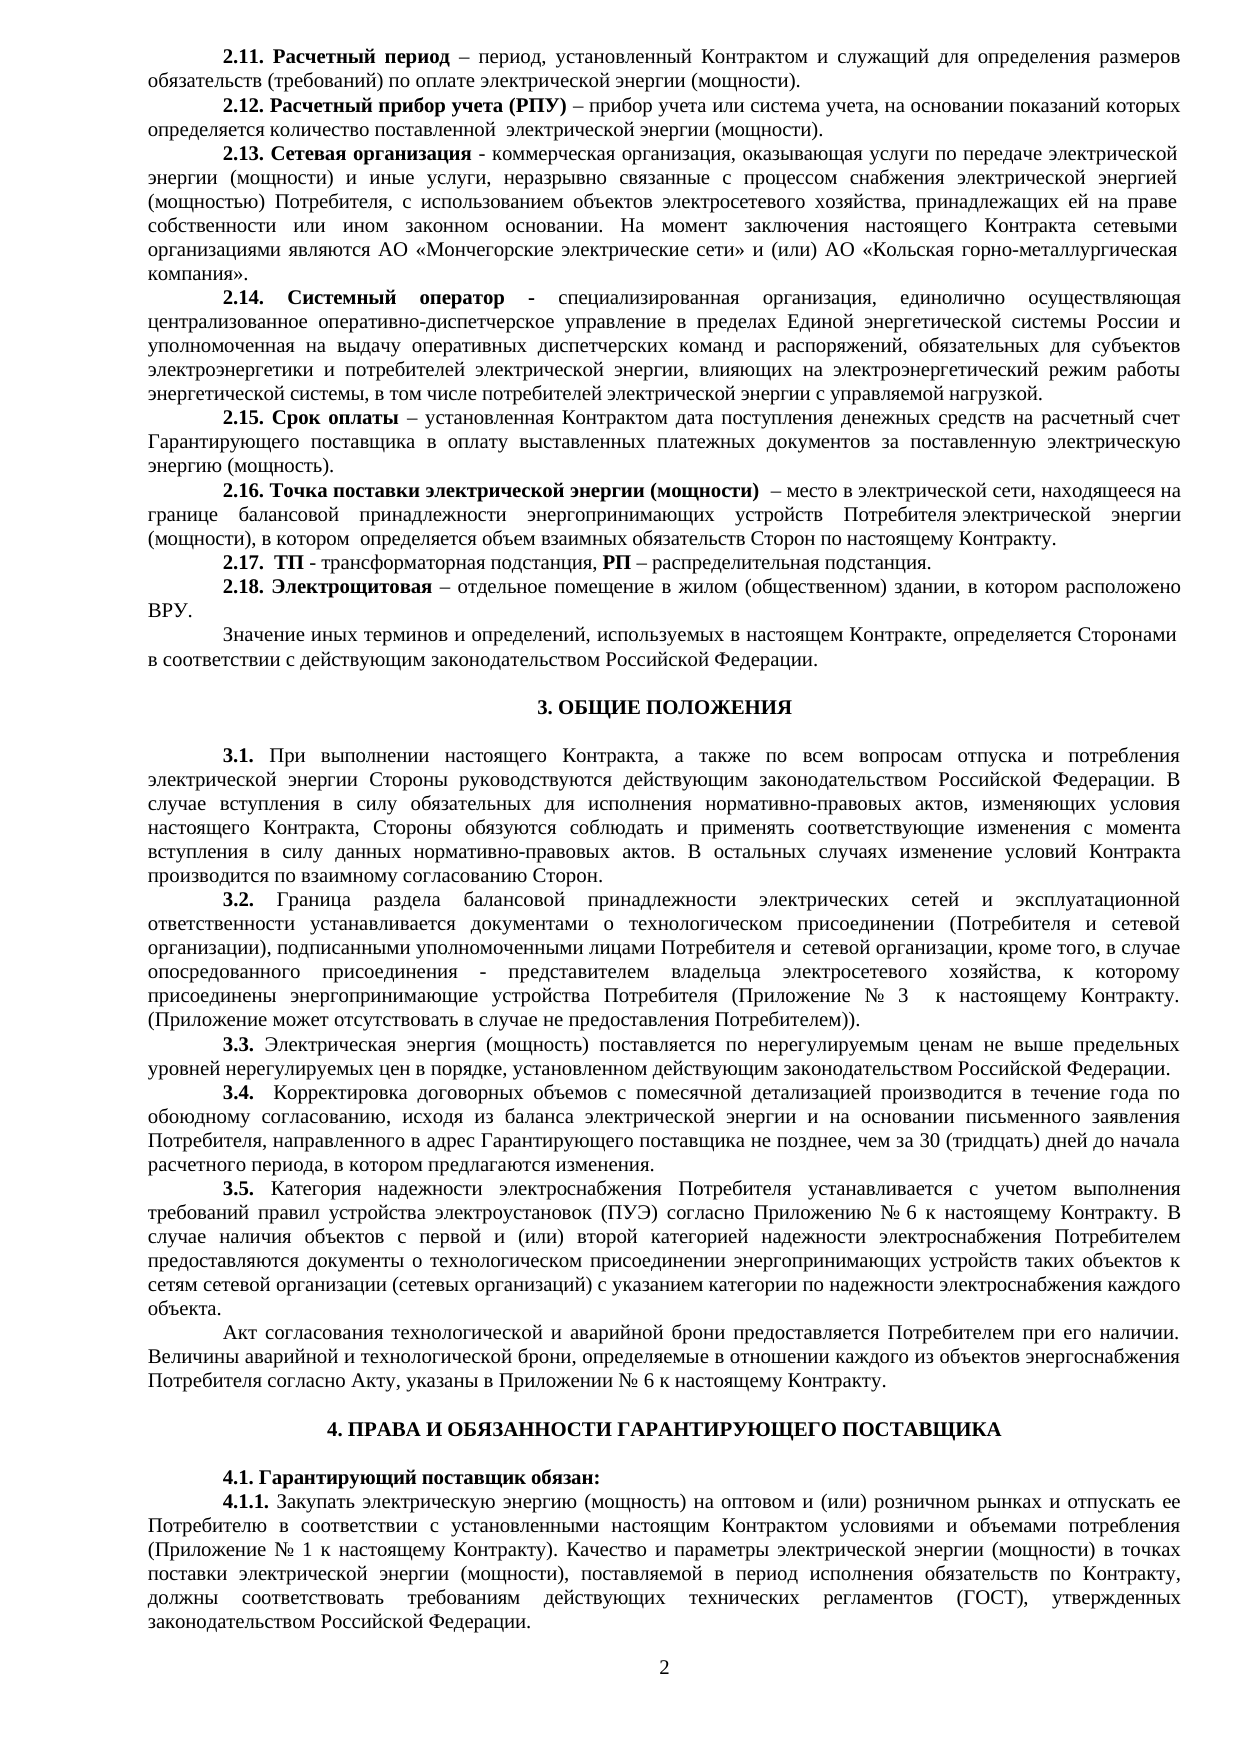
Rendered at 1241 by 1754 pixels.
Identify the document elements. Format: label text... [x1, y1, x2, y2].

text 3.1. При выполнении настоящего Контракта, а также по всем вопросам отпуска и потребления электрической энергии Стороны руководствуются действующим законодательством Российской Федерации. В случае вступления в силу обязательных для исполнения нормативно-правовых актов, изменяющих условия настоящего Контракта, Стороны обязуются соблюдать и применять соответствующие изменения с момента вступления в силу данных нормативно-правовых актов. В остальных случаях изменение условий Контракта производится по взаимному согласованию Сторон. [148, 743, 1181, 887]
text 2.11. Расчетный период – период, установленный Контрактом и служащий для определения размеров обязательств (требований) по оплате электрической энергии (мощности). [148, 44, 1181, 92]
text Значение иных терминов и определений, используемых в настоящем Контракте, определяется Сторонами в соответствии с действующим законодательством Российской Федерации. [148, 622, 1178, 671]
text 2.13. Сетевая организация - коммерческая организация, оказывающая услуги по передаче электрической энергии (мощности) и иные услуги, неразрывно связанные с процессом снабжения электрической энергией (мощностью) Потребителя, с использованием объектов электросетевого хозяйства, принадлежащих ей на праве собственности или ином законном основании. На момент заключения настоящего Контракта сетевыми организациями являются АО «Мончегорские электрические сети» и (или) АО «Кольская горно-металлургическая компания». [148, 141, 1178, 285]
text 2.16. Точка поставки электрической энергии (мощности) – место в электрической сети, находящееся на границе балансовой принадлежности энергопринимающих устройств Потребителя электрической энергии (мощности), в котором определяется объем взаимных обязательств Сторон по настоящему Контракту. [148, 477, 1181, 550]
text 2.18. Электрощитовая – отдельное помещение в жилом (общественном) здании, в котором расположено ВРУ. [148, 574, 1181, 622]
text 3.4. Корректировка договорных объемов с помесячной детализацией производится в течение года по обоюдному согласованию, исходя из баланса электрической энергии и на основании письменного заявления Потребителя, направленного в адрес Гарантирующего поставщика не позднее, чем за 30 (тридцать) дней до начала расчетного периода, в котором предлагаются изменения. [148, 1079, 1181, 1176]
text 3.3. Электрическая энергия (мощность) поставляется по нерегулируемым ценам не выше предельных уровней нерегулируемых цен в порядке, установленном действующим законодательством Российской Федерации. [148, 1031, 1181, 1079]
text 3. ОБЩИЕ ПОЛОЖЕНИЯ [148, 694, 1181, 719]
text 2.15. Срок оплаты – установленная Контрактом дата поступления денежных средств на расчетный счет Гарантирующего поставщика в оплату выставленных платежных документов за поставленную электрическую энергию (мощность). [148, 405, 1181, 477]
text 2.12. Расчетный прибор учета (РПУ) – прибор учета или система учета, на основании показаний которых определяется количество поставленной электрической энергии (мощности). [148, 92, 1181, 141]
text Акт согласования технологической и аварийной брони предоставляется Потребителем при его наличии. Величины аварийной и технологической брони, определяемые в отношении каждого из объектов энергоснабжения Потребителя согласно Акту, указаны в Приложении № 6 к настоящему Контракту. [148, 1320, 1181, 1392]
text 4.1.1. Закупать электрическую энергию (мощность) на оптовом и (или) розничном рынках и отпускать ее Потребителю в соответствии с установленными настоящим Контрактом условиями и объемами потребления (Приложение № 1 к настоящему Контракту). Качество и параметры электрической энергии (мощности) в точках поставки электрической энергии (мощности), поставляемой в период исполнения обязательств по Контракту, должны соответствовать требованиям действующих технических регламентов (ГОСТ), утвержденных законодательством Российской Федерации. [148, 1489, 1181, 1633]
text 4. ПРАВА И ОБЯЗАННОСТИ ГАРАНТИРУЮЩЕГО ПОСТАВЩИКА [148, 1416, 1181, 1441]
text 4.1. Гарантирующий поставщик обязан: [148, 1464, 1181, 1489]
text 3.5. Категория надежности электроснабжения Потребителя устанавливается с учетом выполнения требований правил устройства электроустановок (ПУЭ) согласно Приложению № 6 к настоящему Контракту. В случае наличия объектов с первой и (или) второй категорией надежности электроснабжения Потребителем предоставляются документы о технологическом присоединении энергопринимающих устройств таких объектов к сетям сетевой организации (сетевых организаций) с указанием категории по надежности электроснабжения каждого объекта. [148, 1176, 1181, 1320]
text 3.2. Граница раздела балансовой принадлежности электрических сетей и эксплуатационной ответственности устанавливается документами о технологическом присоединении (Потребителя и сетевой организации), подписанными уполномоченными лицами Потребителя и сетевой организации, кроме того, в случае опосредованного присоединения - представителем владельца электросетевого хозяйства, к которому присоединены энергопринимающие устройства Потребителя (Приложение № 3 к настоящему Контракту. (Приложение может отсутствовать в случае не предоставления Потребителем)). [148, 887, 1181, 1031]
text 2.17. ТП - трансформаторная подстанция, РП – распределительная подстанция. [148, 550, 1181, 574]
text 2.14. Системный оператор - специализированная организация, единолично осуществляющая централизованное оперативно-диспетчерское управление в пределах Единой энергетической системы России и уполномоченная на выдачу оперативных диспетчерских команд и распоряжений, обязательных для субъектов электроэнергетики и потребителей электрической энергии, влияющих на электроэнергетический режим работы энергетической системы, в том числе потребителей электрической энергии с управляемой нагрузкой. [148, 285, 1181, 405]
